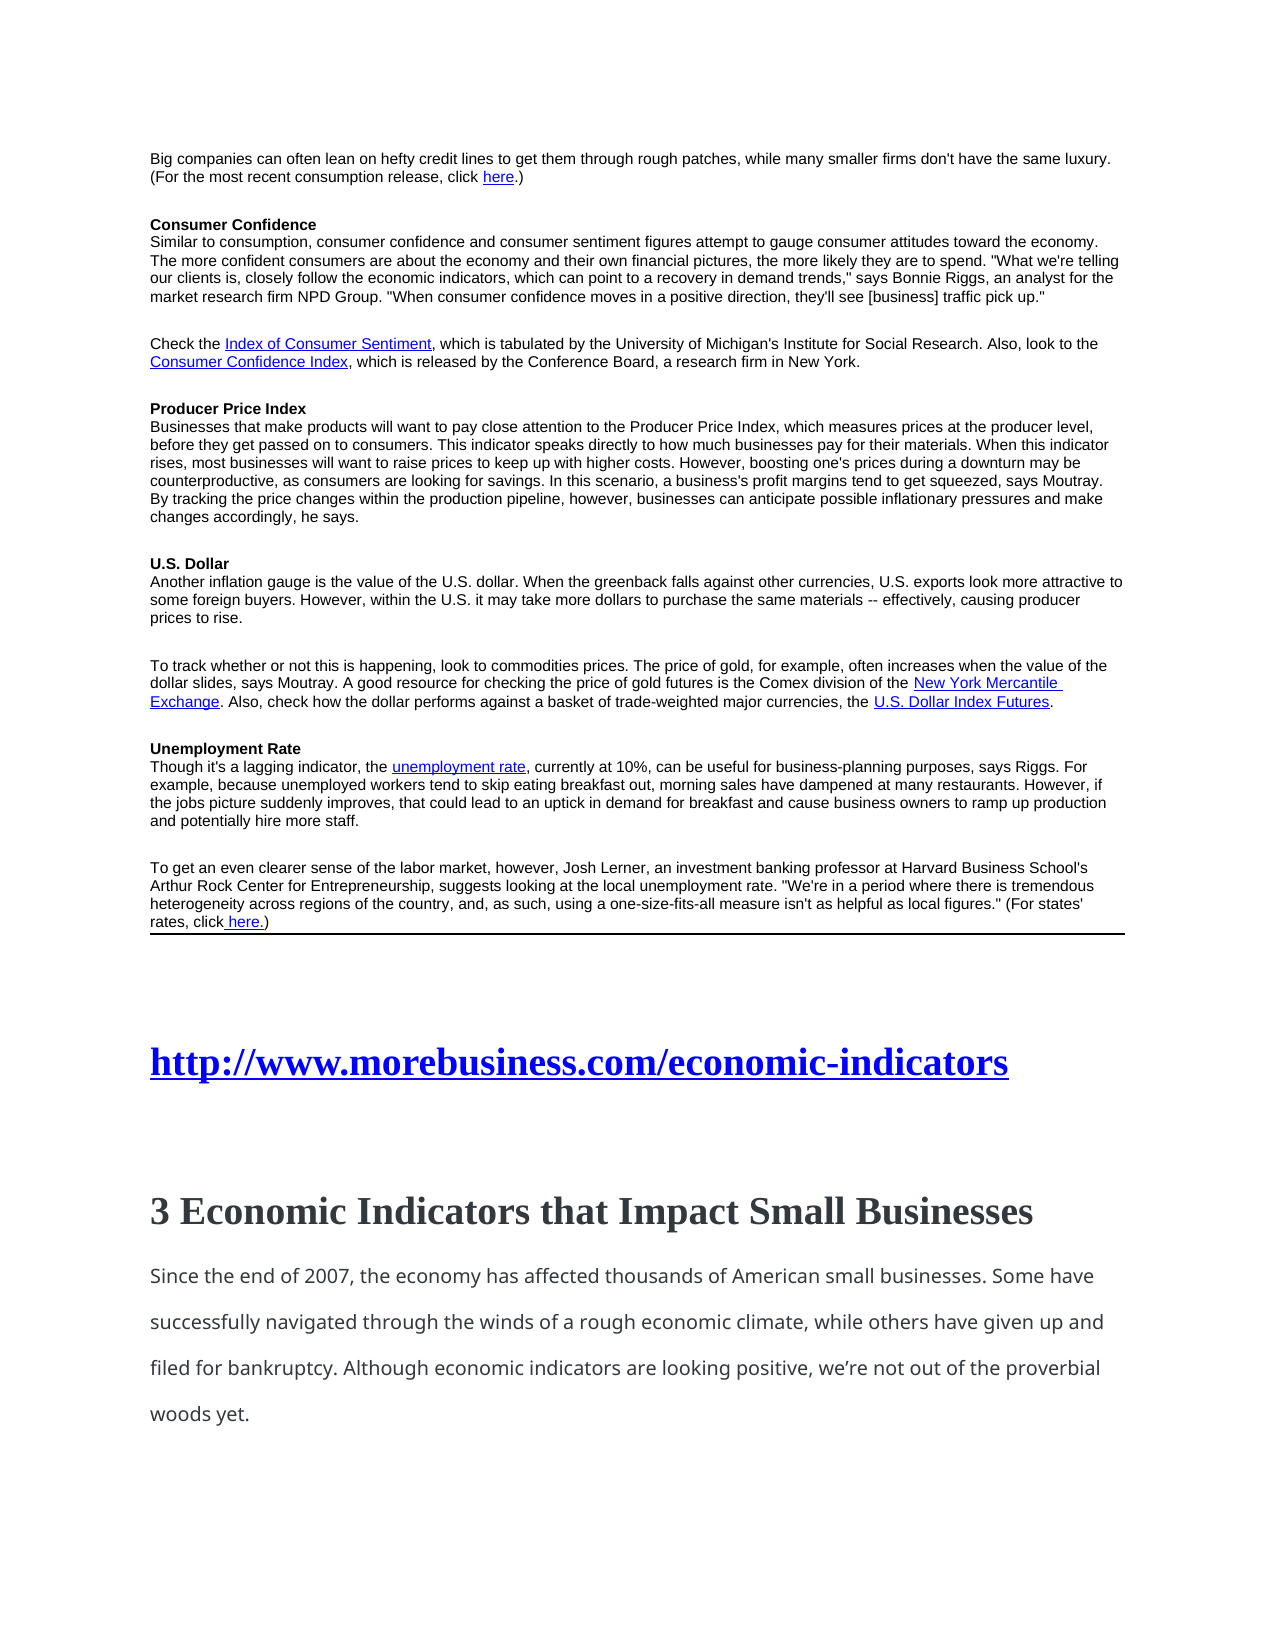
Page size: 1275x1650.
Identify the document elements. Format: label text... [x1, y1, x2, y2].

text Producer Price Index Businesses that make products will want to pay close attention to the Producer Price Index, which measures prices at the producer level, before they get passed on to consumers. This indicator speaks directly to how much businesses pay for their materials. When this indicator rises, most businesses will want to raise prices to keep up with higher costs. However, boosting one's prices during a downturn may be counterproductive, as consumers are looking for savings. In this scenario, a business's profit margins tend to get squeezed, says Moutray. By tracking the price changes within the production pipeline, however, businesses can anticipate possible inflationary pressures and make changes accordingly, he says. [150, 400, 1125, 526]
subtitle 3 Economic Indicators that Impact Small Businesses [150, 1188, 1125, 1233]
text Big companies can often lean on hefty credit lines to get them through rough patches, while many smaller firms don't have the same luxury. (For the most recent consumption release, click here.) [150, 150, 1125, 186]
text To track whether or not this is happening, look to commodities prices. The price of gold, for example, often increases when the value of the dollar slides, says Moutray. A good resource for checking the price of gold futures is the Comex division of the New York Mercantile Exchange. Also, check how the dollar performs against a basket of trade-weighted major currencies, the U.S. Dollar Index Futures. [150, 656, 1125, 710]
text Unemployment Rate Though it's a lagging indicator, the unemployment rate, currently at 10%, can be useful for business-planning purposes, says Riggs. For example, because unemployed workers tend to skip eating breakfast out, morning sales have dampened at many restaurants. However, if the jobs picture suddenly improves, that could lead to an uptick in demand for breakfast and cause business owners to ramp up production and potentially hire more staff. [150, 739, 1125, 829]
text Consumer Confidence Similar to consumption, consumer confidence and consumer sentiment figures attempt to gauge consumer attitudes toward the economy. The more confident consumers are about the economy and their own financial pictures, the more likely they are to spend. "What we're telling our clients is, closely follow the economic indicators, which can point to a recovery in demand trends," says Bonnie Riggs, an analyst for the market research firm NPD Group. "When consumer confidence moves in a positive direction, they'll see [business] traffic pick up." [150, 215, 1125, 305]
text Since the end of 2007, the economy has affected thousands of American small businesses. Some have successfully navigated through the winds of a rough economic climate, while others have given up and filed for bankruptcy. Although economic indicators are looking positive, we’re not out of the proverbial woods yet. [150, 1262, 1125, 1427]
text To get an even clearer sense of the labor market, however, Josh Lerner, an investment banking professor at Harvard Business School's Arthur Rock Center for Entrepreneurship, suggests looking at the local unemployment rate. "We're in a period where there is tremendous heterogeneity across regions of the country, and, as such, using a one-size-fits-all measure isn't as helpful as local figures." (For states' rates, click here.) [150, 859, 1125, 933]
subtitle http://www.morebusiness.com/economic-indicators [150, 1038, 1125, 1084]
text Check the Index of Consumer Sentiment, which is tabulated by the University of Michigan's Institute for Social Research. Also, look to the Consumer Confidence Index, which is released by the Conference Board, a research firm in New York. [150, 334, 1125, 371]
text U.S. Dollar Another inflation gauge is the value of the U.S. dollar. When the greenback falls against other currencies, U.S. exports look more attractive to some foreign buyers. However, within the U.S. it may take more dollars to purchase the same materials -- effectively, causing producer prices to rise. [150, 555, 1125, 627]
